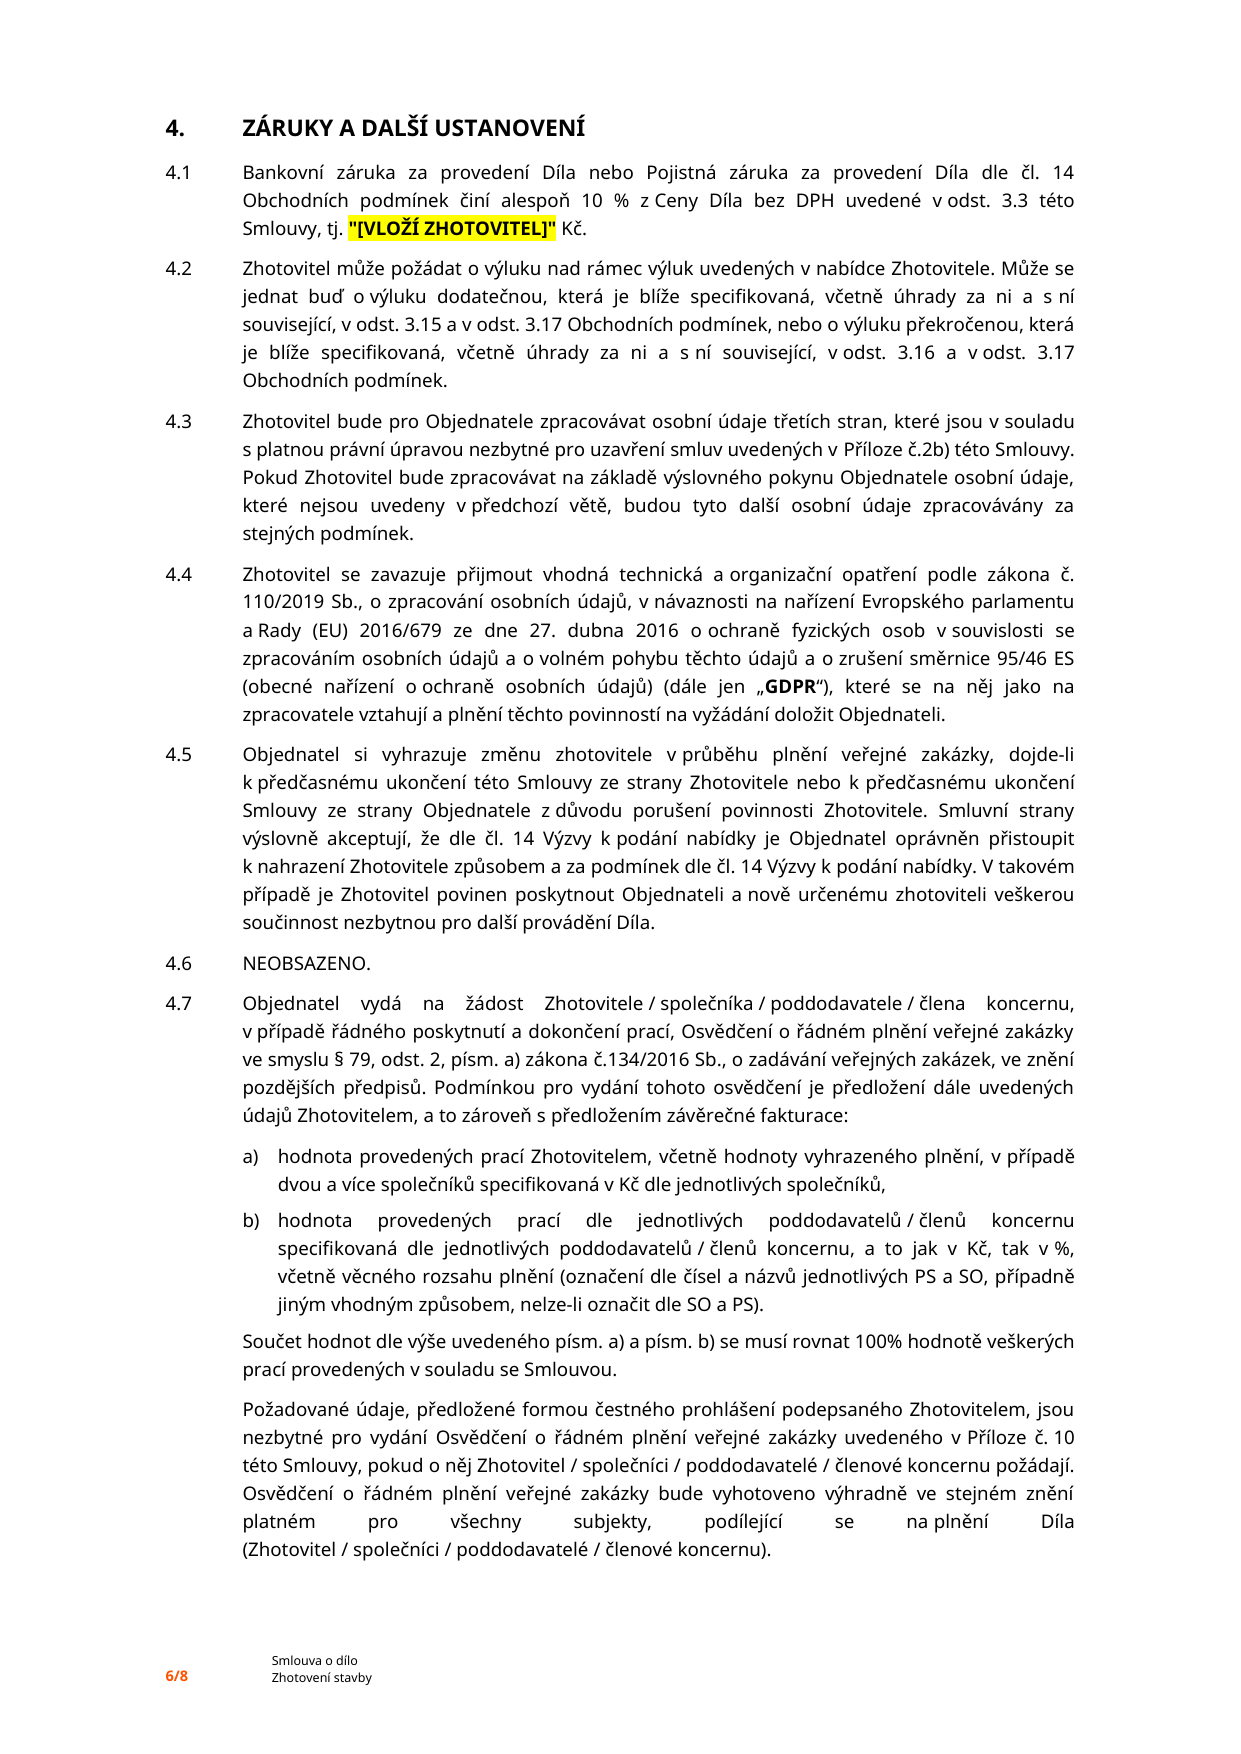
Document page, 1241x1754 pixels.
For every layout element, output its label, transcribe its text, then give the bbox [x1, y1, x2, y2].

text Zhotovitel se zavazuje přijmout vhodná technická a organizační opatření podle zákona č. 110/2019 Sb., o zpracování osobních údajů, v návaznosti na nařízení Evropského parlamentu a Rady (EU) 2016/679 ze dne 27. dubna 2016 o ochraně fyzických osob v souvislosti se zpracováním osobních údajů a o volném pohybu těchto údajů a o zrušení směrnice 95/46 ES (obecné nařízení o ochraně osobních údajů) (dále jen „GDPR“), které se na něj jako na zpracovatele vztahují a plnění těchto povinností na vyžádání doložit Objednateli. [165, 561, 1075, 726]
text ZÁRUKY A DALŠÍ USTANOVENÍ [165, 112, 1075, 143]
list hodnota provedených prací dle jednotlivých poddodavatelů / členů koncernu specifikovaná dle jednotlivých poddodavatelů / členů koncernu, a to jak v Kč, tak v %, včetně věcného rozsahu plnění (označení dle čísel a názvů jednotlivých PS a SO, případně jiným vhodným způsobem, nelze-li označit dle SO a PS). [242, 1208, 1075, 1317]
text Objednatel vydá na žádost Zhotovitele / společníka / poddodavatele / člena koncernu, v případě řádného poskytnutí a dokončení prací, Osvědčení o řádném plnění veřejné zakázky ve smyslu § 79, odst. 2, písm. a) zákona č.134/2016 Sb., o zadávání veřejných zakázek, ve znění pozdějších předpisů. Podmínkou pro vydání tohoto osvědčení je předložení dále uvedených údajů Zhotovitelem, a to zároveň s předložením závěrečné fakturace: [165, 991, 1075, 1128]
text Objednatel si vyhrazuje změnu zhotovitele v průběhu plnění veřejné zakázky, dojde-li k předčasnému ukončení této Smlouvy ze strany Zhotovitele nebo k předčasnému ukončení Smlouvy ze strany Objednatele z důvodu porušení povinnosti Zhotovitele. Smluvní strany výslovně akceptují, že dle čl. 14 Výzvy k podání nabídky je Objednatel oprávněn přistoupit k nahrazení Zhotovitele způsobem a za podmínek dle čl. 14 Výzvy k podání nabídky. V takovém případě je Zhotovitel povinen poskytnout Objednateli a nově určenému zhotoviteli veškerou součinnost nezbytnou pro další provádění Díla. [165, 741, 1075, 935]
text Zhotovitel může požádat o výluku nad rámec výluk uvedených v nabídce Zhotovitele. Může se jednat buď o výluku dodatečnou, která je blíže specifikovaná, včetně úhrady za ni a s ní související, v odst. 3.15 a v odst. 3.17 Obchodních podmínek, nebo o výluku překročenou, která je blíže specifikovaná, včetně úhrady za ni a s ní související, v odst. 3.16 a v odst. 3.17 Obchodních podmínek. [165, 256, 1075, 393]
text Bankovní záruka za provedení Díla nebo Pojistná záruka za provedení Díla dle čl. 14 Obchodních podmínek činí alespoň 10 % z Ceny Díla bez DPH uvedené v odst. 3.3 této Smlouvy, tj. "[VLOŽÍ ZHOTOVITEL]" Kč. [165, 159, 1075, 241]
list Požadované údaje, předložené formou čestného prohlášení podepsaného Zhotovitelem, jsou nezbytné pro vydání Osvědčení o řádném plnění veřejné zakázky uvedeného v Příloze č. 10 této Smlouvy, pokud o něj Zhotovitel / společníci / poddodavatelé / členové koncernu požádají. Osvědčení o řádném plnění veřejné zakázky bude vyhotoveno výhradně ve stejném znění platném pro všechny subjekty, podílející se na plnění Díla (Zhotovitel / společníci / poddodavatelé / členové koncernu). [242, 1397, 1075, 1562]
text NEOBSAZENO. [165, 950, 1075, 976]
text Zhotovitel bude pro Objednatele zpracovávat osobní údaje třetích stran, které jsou v souladu s platnou právní úpravou nezbytné pro uzavření smluv uvedených v Příloze č.2b) této Smlouvy. Pokud Zhotovitel bude zpracovávat na základě výslovného pokynu Objednatele osobní údaje, které nejsou uvedeny v předchozí větě, budou tyto další osobní údaje zpracovávány za stejných podmínek. [165, 408, 1075, 546]
list hodnota provedených prací Zhotovitelem, včetně hodnoty vyhrazeného plnění, v případě dvou a více společníků specifikovaná v Kč dle jednotlivých společníků, [242, 1143, 1075, 1197]
list Součet hodnot dle výše uvedeného písm. a) a písm. b) se musí rovnat 100% hodnotě veškerých prací provedených v souladu se Smlouvou. [242, 1328, 1075, 1382]
